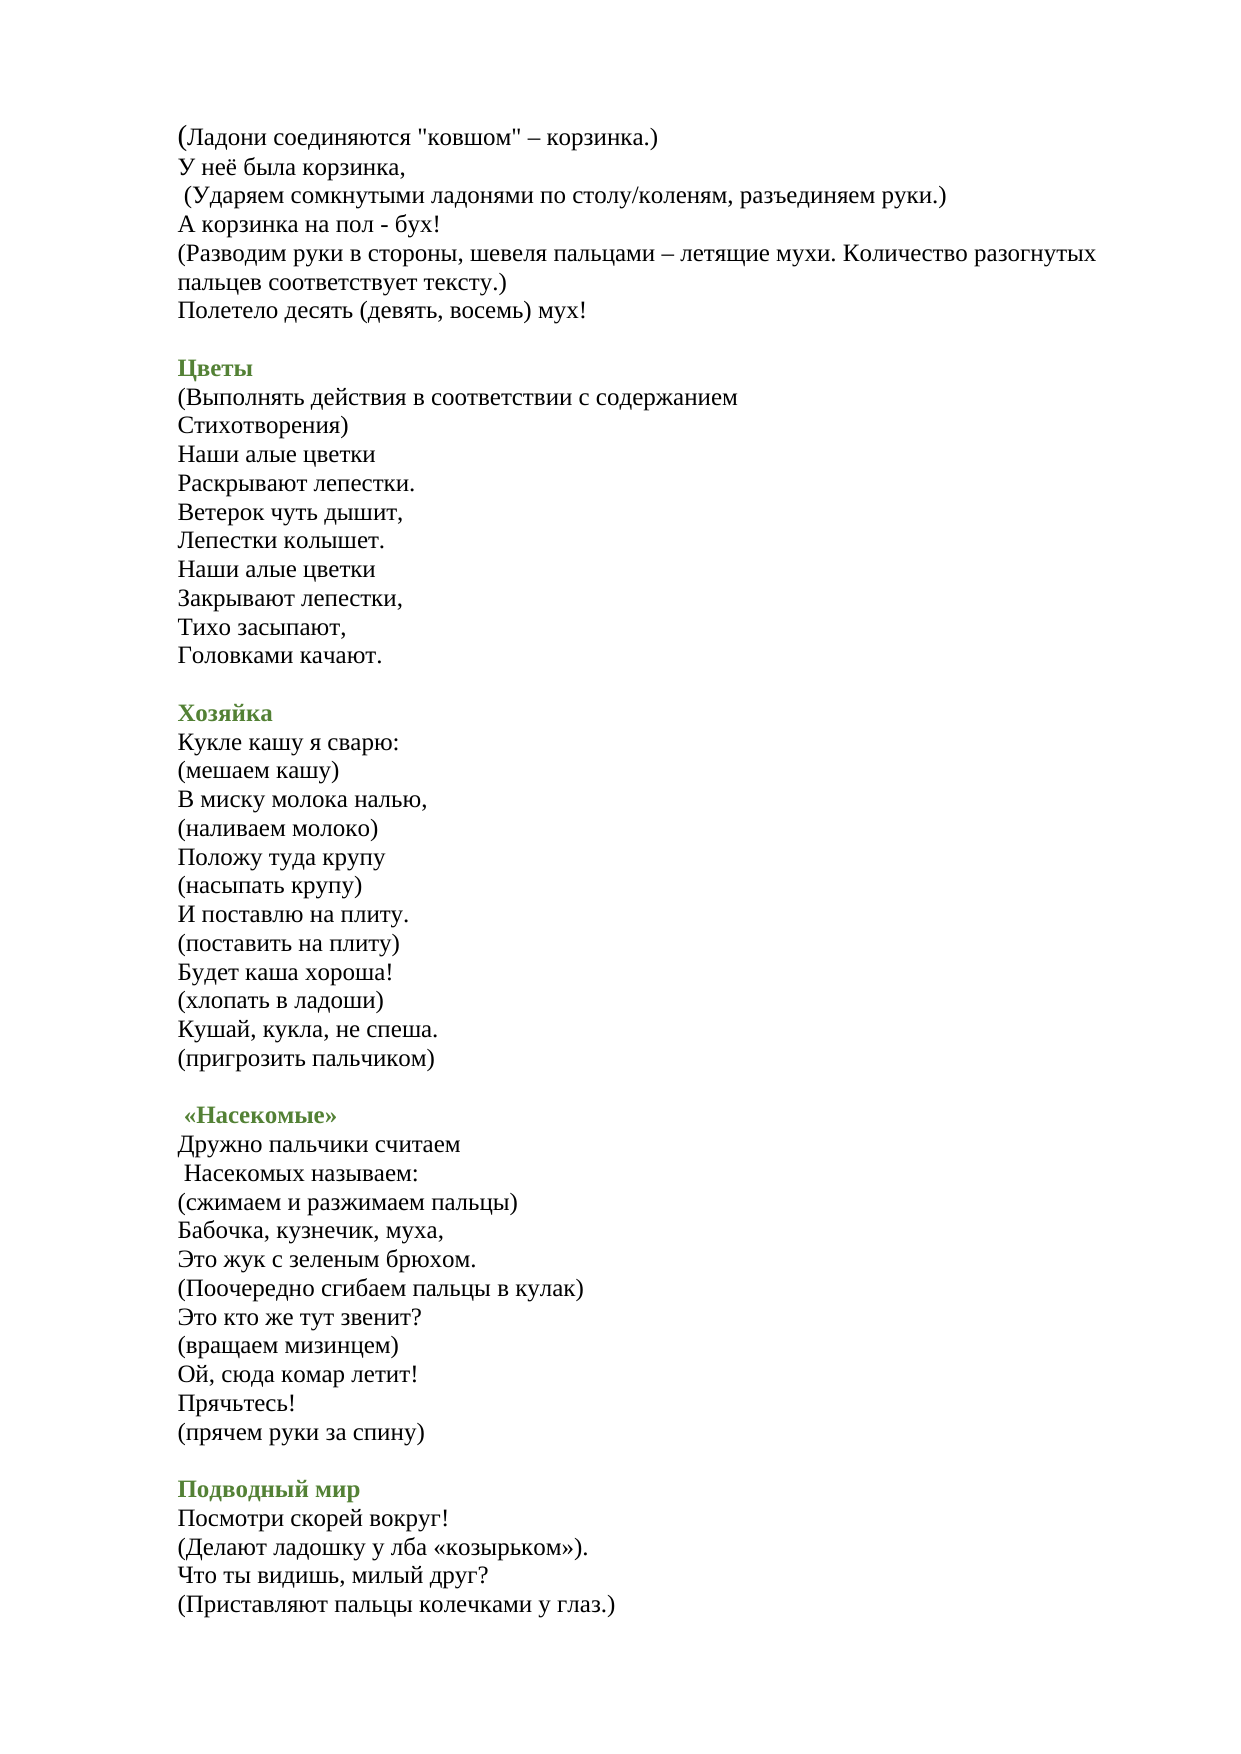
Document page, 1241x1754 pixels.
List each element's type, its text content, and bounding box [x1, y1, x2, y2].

text (Ударяем сомкнутыми ладонями по столу/коленям, разъединяем руки.) [177, 180, 1152, 209]
text (поставить на плиту) [177, 928, 1152, 957]
text (хлопать в ладоши) [177, 985, 1152, 1014]
text (Выполнять действия в соответствии с содержанием [177, 382, 1152, 410]
text «Насекомые» [177, 1100, 1152, 1129]
text Закрывают лепестки, [177, 583, 1152, 612]
text Тихо засыпают, [177, 612, 1152, 640]
text (прячем руки за спину) [177, 1417, 1152, 1445]
text (Поочередно сгибаем пальцы в кулак) [177, 1273, 1152, 1302]
text Цветы [177, 353, 1152, 382]
text Положу туда крупу [177, 842, 1152, 870]
text А корзинка на пол - бух! [177, 209, 1152, 238]
text Прячьтесь! [177, 1388, 1152, 1417]
text В миску молока налью, [177, 784, 1152, 813]
text Наши алые цветки [177, 554, 1152, 583]
text (Разводим руки в стороны, шевеля пальцами – летящие мухи. Количество разогнутых пальцев соответствует тексту.) [177, 238, 1152, 295]
text Что ты видишь, милый друг? [177, 1560, 1152, 1589]
text (насыпать крупу) [177, 870, 1152, 899]
text (Делают ладошку у лба «козырьком»). [177, 1532, 1152, 1560]
text Это жук с зеленым брюхом. [177, 1244, 1152, 1273]
text И поставлю на плиту. [177, 899, 1152, 928]
text Будет каша хороша! [177, 957, 1152, 985]
text Подводный мир [177, 1474, 1152, 1503]
text Дружно пальчики считаем [177, 1129, 1152, 1158]
text Наши алые цветки [177, 439, 1152, 468]
text Хозяйка [177, 698, 1152, 727]
text Насекомых называем: [177, 1158, 1152, 1187]
text (наливаем молоко) [177, 813, 1152, 842]
text (вращаем мизинцем) [177, 1330, 1152, 1359]
text Стихотворения) [177, 410, 1152, 439]
text (Приставляют пальцы колечками у глаз.) [177, 1589, 1152, 1618]
text (пригрозить пальчиком) [177, 1043, 1152, 1072]
text (Ладони соединяются "ковшом" – корзинка.) [177, 118, 1152, 152]
text Посмотри скорей вокруг! [177, 1503, 1152, 1532]
text Бабочка, кузнечик, муха, [177, 1215, 1152, 1244]
text У неё была корзинка, [177, 152, 1152, 180]
text Полетело десять (девять, восемь) мух! [177, 295, 1152, 324]
text (мешаем кашу) [177, 755, 1152, 784]
text (сжимаем и разжимаем пальцы) [177, 1187, 1152, 1215]
text Кукле кашу я сварю: [177, 727, 1152, 755]
text Кушай, кукла, не спеша. [177, 1014, 1152, 1043]
text Раскрывают лепестки. [177, 468, 1152, 497]
text Головками качают. [177, 640, 1152, 669]
text Ой, сюда комар летит! [177, 1359, 1152, 1388]
text Это кто же тут звенит? [177, 1302, 1152, 1330]
text Лепестки колышет. [177, 525, 1152, 554]
text Ветерок чуть дышит, [177, 497, 1152, 525]
